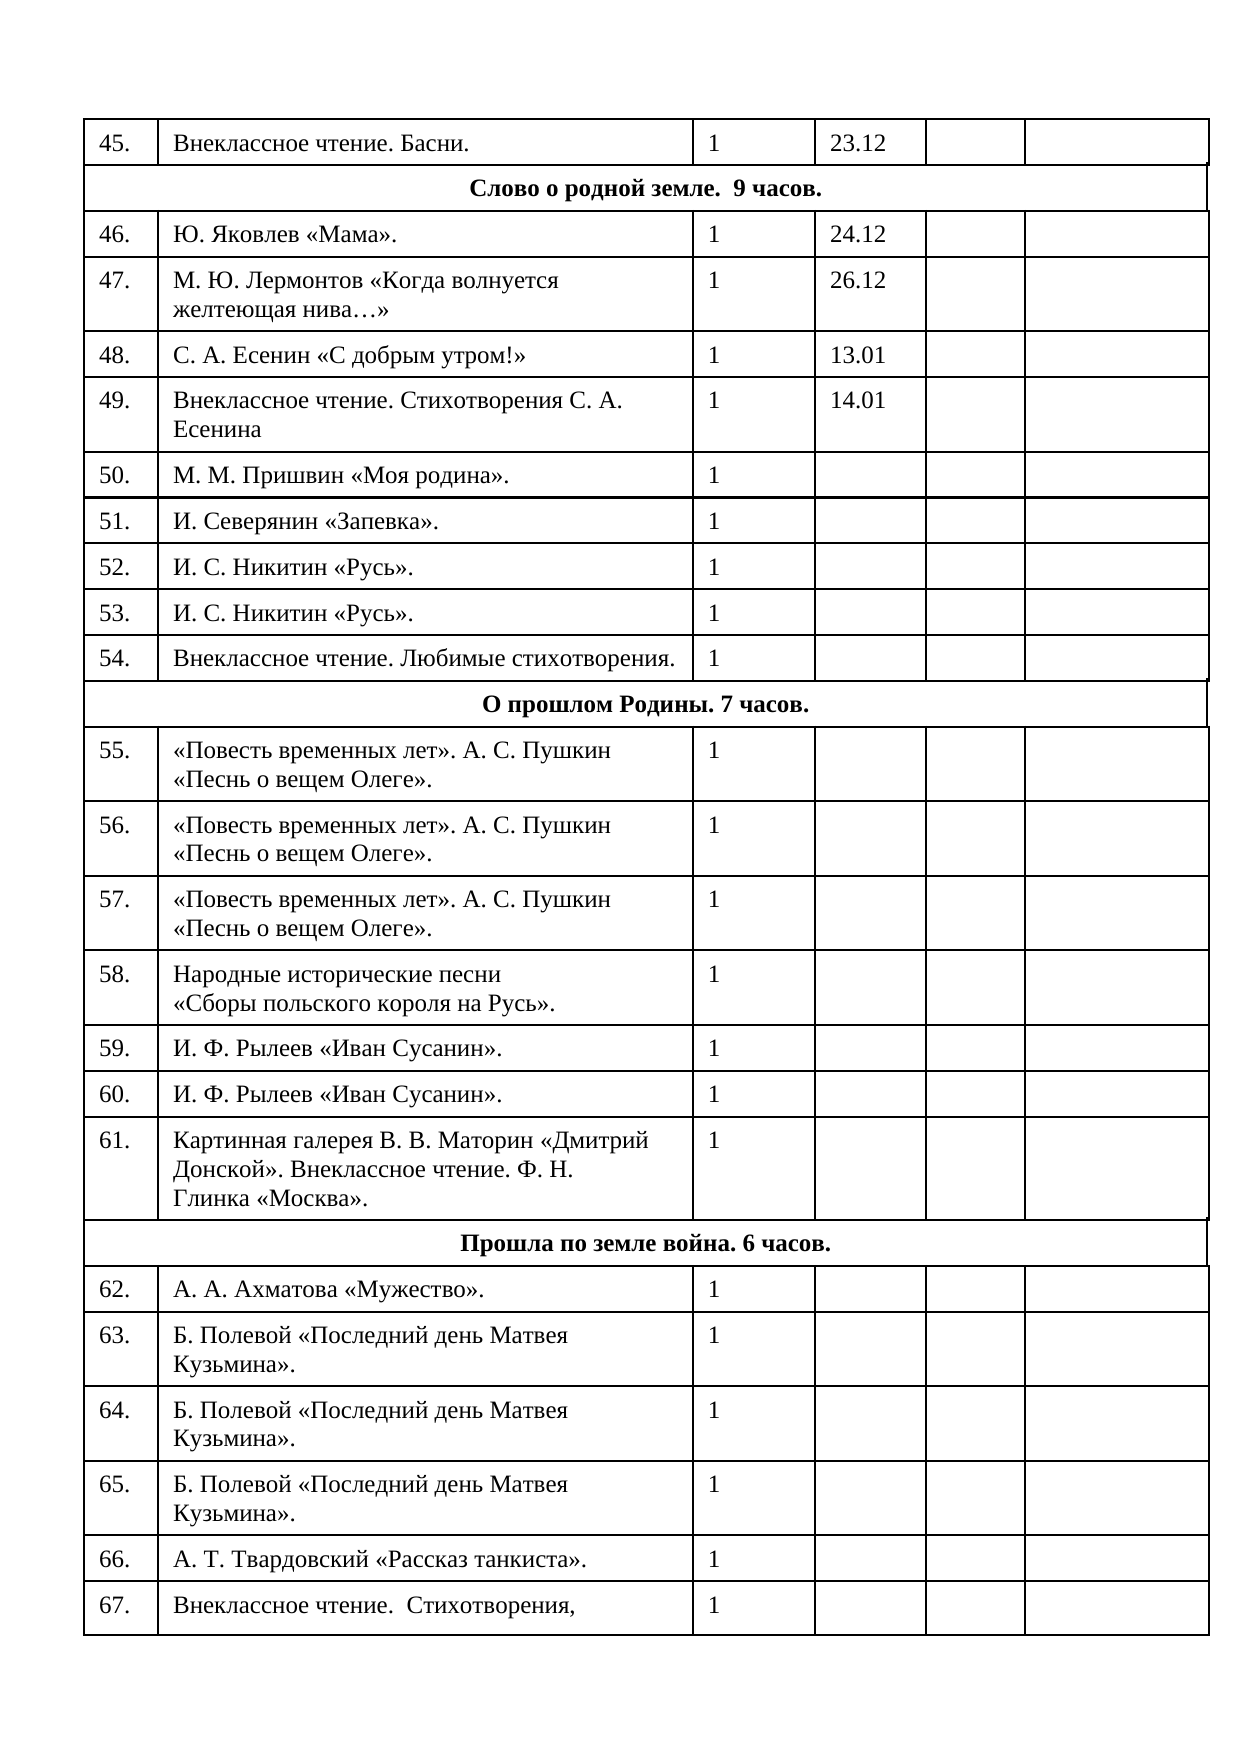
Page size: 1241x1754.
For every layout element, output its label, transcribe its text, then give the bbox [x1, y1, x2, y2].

table_cell 48. [85, 332, 157, 376]
table_cell [1026, 951, 1208, 1024]
table_cell А. Т. Твардовский «Рассказ танкиста». [159, 1536, 692, 1580]
table_cell [1026, 877, 1208, 949]
table_cell [816, 544, 925, 588]
table_cell [1026, 1026, 1208, 1070]
table_cell Б. Полевой «Последний день Матвея Кузьмина». [159, 1462, 692, 1534]
table_cell 66. [85, 1536, 157, 1580]
table_cell [927, 544, 1024, 588]
table_cell 23.12 [816, 120, 925, 164]
table_cell 1 [694, 499, 814, 542]
table_cell 51. [85, 499, 157, 542]
table_cell [1026, 1462, 1208, 1534]
table_cell [1026, 453, 1208, 496]
table_cell И. Ф. Рылеев «Иван Сусанин». [159, 1026, 692, 1070]
table_cell Картинная галерея В. В. Маторин «Дмитрий Донской». Внеклассное чтение. Ф. Н. Глинка «Москва». [159, 1118, 692, 1219]
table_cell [159, 1582, 692, 1634]
table_cell 1 [694, 636, 814, 680]
table_cell Ю. Яковлев «Мама». [159, 212, 692, 256]
table_cell Внеклассное чтение. Стихотворения С. А. Есенина [159, 378, 692, 451]
table_cell [927, 1118, 1024, 1219]
table_cell 1 [694, 1072, 814, 1116]
table_cell 45. [85, 120, 157, 164]
table_cell 62. [85, 1267, 157, 1311]
table_cell [816, 1267, 925, 1311]
table_cell 1 [694, 590, 814, 634]
table_cell [816, 636, 925, 680]
table_cell 1 [694, 1462, 814, 1534]
table_cell [927, 1072, 1024, 1116]
table_cell 1 [694, 453, 814, 496]
table_cell 63. [85, 1313, 157, 1385]
table_cell 1 [694, 1026, 814, 1070]
table_cell 14.01 [816, 378, 925, 451]
table_cell 67. [85, 1582, 157, 1634]
table_cell [1026, 1072, 1208, 1116]
table_cell 1 [694, 1536, 814, 1580]
table_cell [927, 802, 1024, 875]
table_cell [816, 877, 925, 949]
table_cell О прошлом Родины. 7 часов. [85, 682, 1206, 726]
table_cell [816, 802, 925, 875]
table_cell 1 [694, 802, 814, 875]
table_cell Народные исторические песни «Сборы польского короля на Русь». [159, 951, 692, 1024]
table_cell 58. [85, 951, 157, 1024]
table_cell [927, 212, 1024, 256]
table_cell [1026, 378, 1208, 451]
table_cell «Повесть временных лет». А. С. Пушкин «Песнь о вещем Олеге». [159, 877, 692, 949]
table_cell [1026, 728, 1208, 800]
table_cell [816, 1072, 925, 1116]
table_cell [927, 453, 1024, 496]
table_cell 49. [85, 378, 157, 451]
table_cell Внеклассное чтение. Любимые стихотворения. [159, 636, 692, 680]
table_cell Прошла по земле война. 6 часов. [85, 1221, 1206, 1265]
table_cell 24.12 [816, 212, 925, 256]
table_cell [816, 590, 925, 634]
table_cell 50. [85, 453, 157, 496]
table_cell 1 [694, 378, 814, 451]
table_cell 1 [694, 1582, 814, 1634]
table_cell [927, 590, 1024, 634]
table_cell [1026, 1313, 1208, 1385]
table_cell 52. [85, 544, 157, 588]
table_cell 1 [694, 1118, 814, 1219]
table_cell [1026, 1118, 1208, 1219]
table_cell [816, 1313, 925, 1385]
table_cell [1026, 802, 1208, 875]
table_cell [816, 1026, 925, 1070]
table_cell 1 [694, 212, 814, 256]
table_cell [1026, 1536, 1208, 1580]
table_cell 57. [85, 877, 157, 949]
table_cell Б. Полевой «Последний день Матвея Кузьмина». [159, 1313, 692, 1385]
table_cell [816, 499, 925, 542]
table_cell 64. [85, 1387, 157, 1460]
table_cell [927, 1267, 1024, 1311]
table_cell [1026, 1267, 1208, 1311]
table_cell 60. [85, 1072, 157, 1116]
table_cell 1 [694, 544, 814, 588]
table_cell [1026, 212, 1208, 256]
table_cell [816, 1118, 925, 1219]
table_cell 59. [85, 1026, 157, 1070]
table_cell И. С. Никитин «Русь». [159, 544, 692, 588]
table_cell [1026, 1387, 1208, 1460]
table_cell [816, 453, 925, 496]
table_cell 53. [85, 590, 157, 634]
table_cell [1026, 544, 1208, 588]
table_cell [1026, 499, 1208, 542]
table_cell [927, 1462, 1024, 1534]
table_cell Внеклассное чтение. Басни. [159, 120, 692, 164]
table_cell 54. [85, 636, 157, 680]
table_cell [816, 1387, 925, 1460]
table_cell [927, 1026, 1024, 1070]
table_cell 61. [85, 1118, 157, 1219]
table_cell 26.12 [816, 258, 925, 330]
table_cell 55. [85, 728, 157, 800]
table_cell 1 [694, 332, 814, 376]
table_cell А. А. Ахматова «Мужество». [159, 1267, 692, 1311]
table_cell [1026, 120, 1208, 164]
table_cell М. М. Пришвин «Моя родина». [159, 453, 692, 496]
table_cell 1 [694, 877, 814, 949]
table_cell 1 [694, 258, 814, 330]
table_cell С. А. Есенин «С добрым утром!» [159, 332, 692, 376]
table_cell [927, 636, 1024, 680]
table_cell [816, 1536, 925, 1580]
table_cell 1 [694, 1387, 814, 1460]
table_cell [816, 1462, 925, 1534]
table_cell [927, 1582, 1024, 1634]
table_cell [927, 332, 1024, 376]
table_cell [927, 499, 1024, 542]
table_cell [1026, 590, 1208, 634]
table_cell 46. [85, 212, 157, 256]
table_cell [1026, 332, 1208, 376]
table_cell 1 [694, 1267, 814, 1311]
table_cell [927, 728, 1024, 800]
table_cell [927, 1536, 1024, 1580]
table_cell [927, 1387, 1024, 1460]
table_cell 13.01 [816, 332, 925, 376]
table_cell [927, 120, 1024, 164]
table_cell И. С. Никитин «Русь». [159, 590, 692, 634]
table_cell М. Ю. Лермонтов «Когда волнуется желтеющая нива…» [159, 258, 692, 330]
table_cell [927, 951, 1024, 1024]
table_cell [1026, 258, 1208, 330]
table_cell [816, 951, 925, 1024]
table_cell Б. Полевой «Последний день Матвея Кузьмина». [159, 1387, 692, 1460]
table_cell [927, 378, 1024, 451]
table_cell 1 [694, 728, 814, 800]
table_cell [927, 877, 1024, 949]
table_cell И. Северянин «Запевка». [159, 499, 692, 542]
table_cell И. Ф. Рылеев «Иван Сусанин». [159, 1072, 692, 1116]
table_cell [1026, 1582, 1208, 1634]
table_cell 56. [85, 802, 157, 875]
table_cell 47. [85, 258, 157, 330]
table_cell Слово о родной земле. 9 часов. [85, 166, 1206, 210]
table_cell [1026, 636, 1208, 680]
table_cell «Повесть временных лет». А. С. Пушкин «Песнь о вещем Олеге». [159, 802, 692, 875]
table_cell 1 [694, 1313, 814, 1385]
table_cell [927, 258, 1024, 330]
table_cell [816, 1582, 925, 1634]
table_cell 1 [694, 120, 814, 164]
table_cell [816, 728, 925, 800]
table_cell 65. [85, 1462, 157, 1534]
table_cell [927, 1313, 1024, 1385]
table_cell 1 [694, 951, 814, 1024]
table_cell «Повесть временных лет». А. С. Пушкин «Песнь о вещем Олеге». [159, 728, 692, 800]
